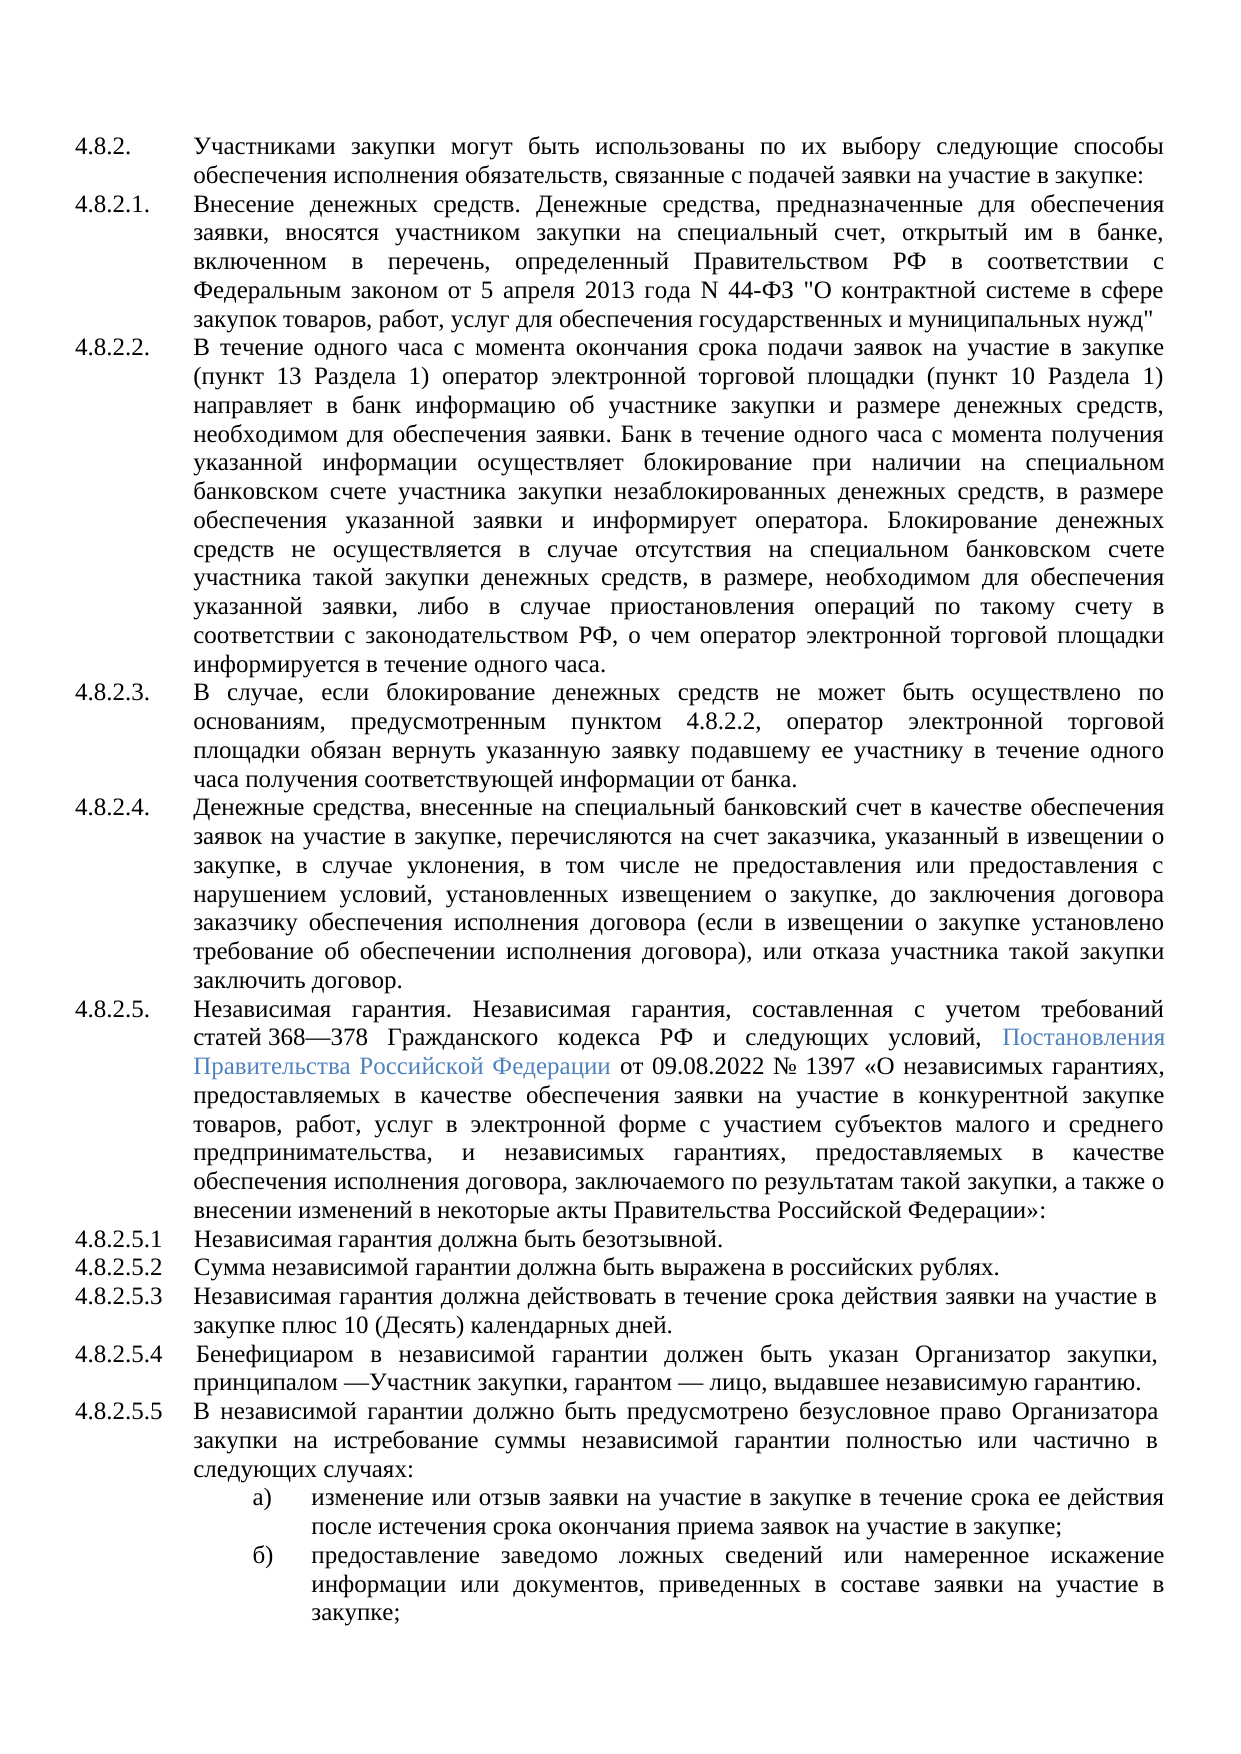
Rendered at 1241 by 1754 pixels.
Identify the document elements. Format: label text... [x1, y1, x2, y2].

list Денежные средства, внесенные на специальный банковский счет в качестве обеспечения заявок на участие в закупке, перечисляются на счет заказчика, указанный в извещении о закупке, в случае уклонения, в том числе не предоставления или предоставления с нарушением условий, установленных извещением о закупке, до заключения договора заказчику обеспечения исполнения договора (если в извещении о закупке установлено требование об обеспечении исполнения договора), или отказа участника такой закупки заключить договор. [75, 792, 1165, 994]
text 4.8.2.5.3 Независимая гарантия должна действовать в течение срока действия заявки на участие в закупке плюс 10 (Десять) календарных дней. [75, 1281, 1159, 1339]
list Участниками закупки могут быть использованы по их выбору следующие способы обеспечения исполнения обязательств, связанные с подачей заявки на участие в закупке: [75, 131, 1165, 189]
text 4.8.2.5.2 Сумма независимой гарантии должна быть выражена в российских рублях. [75, 1252, 1159, 1281]
list В случае, если блокирование денежных средств не может быть осуществлено по основаниям, предусмотренным пунктом 4.8.2.2, оператор электронной торговой площадки обязан вернуть указанную заявку подавшему ее участнику в течение одного часа получения соответствующей информации от банка. [75, 677, 1165, 792]
list В течение одного часа с момента окончания срока подачи заявок на участие в закупке (пункт 13 Раздела 1) оператор электронной торговой площадки (пункт 10 Раздела 1) направляет в банк информацию об участнике закупки и размере денежных средств, необходимом для обеспечения заявки. Банк в течение одного часа с момента получения указанной информации осуществляет блокирование при наличии на специальном банковском счете участника закупки незаблокированных денежных средств, в размере обеспечения указанной заявки и информирует оператора. Блокирование денежных средств не осуществляется в случае отсутствия на специальном банковском счете участника такой закупки денежных средств, в размере, необходимом для обеспечения указанной заявки, либо в случае приостановления операций по такому счету в соответствии с законодательством РФ, о чем оператор электронной торговой площадки информируется в течение одного часа. [75, 332, 1165, 677]
text 4.8.2.5.5 В независимой гарантии должно быть предусмотрено безусловное право Организатора закупки на истребование суммы независимой гарантии полностью или частично в следующих случаях: [75, 1396, 1159, 1482]
text 4.8.2.5.4 Бенефициаром в независимой гарантии должен быть указан Организатор закупки, принципалом —Участник закупки, гарантом — лицо, выдавшее независимую гарантию. [75, 1339, 1159, 1396]
list Внесение денежных средств. Денежные средства, предназначенные для обеспечения заявки, вносятся участником закупки на специальный счет, открытый им в банке, включенном в перечень, определенный Правительством РФ в соответствии с Федеральным законом от 5 апреля 2013 года N 44-ФЗ "О контрактной системе в сфере закупок товаров, работ, услуг для обеспечения государственных и муниципальных нужд" [75, 189, 1165, 332]
text 4.8.2.5.1 Независимая гарантия должна быть безотзывной. [75, 1224, 1159, 1252]
list изменение или отзыв заявки на участие в закупке в течение срока ее действия после истечения срока окончания приема заявок на участие в закупке; [252, 1482, 1165, 1540]
list предоставление заведомо ложных сведений или намеренное искажение информации или документов, приведенных в составе заявки на участие в закупке; [252, 1540, 1165, 1626]
list Независимая гарантия. Независимая гарантия, составленная с учетом требований статей 368—378 Гражданского кодекса РФ и следующих условий, Постановления Правительства Российской Федерации от 09.08.2022 № 1397 «О независимых гарантиях, предоставляемых в качестве обеспечения заявки на участие в конкурентной закупке товаров, работ, услуг в электронной форме с участием субъектов малого и среднего предпринимательства, и независимых гарантиях, предоставляемых в качестве обеспечения исполнения договора, заключаемого по результатам такой закупки, а также о внесении изменений в некоторые акты Правительства Российской Федерации»: [75, 994, 1165, 1224]
